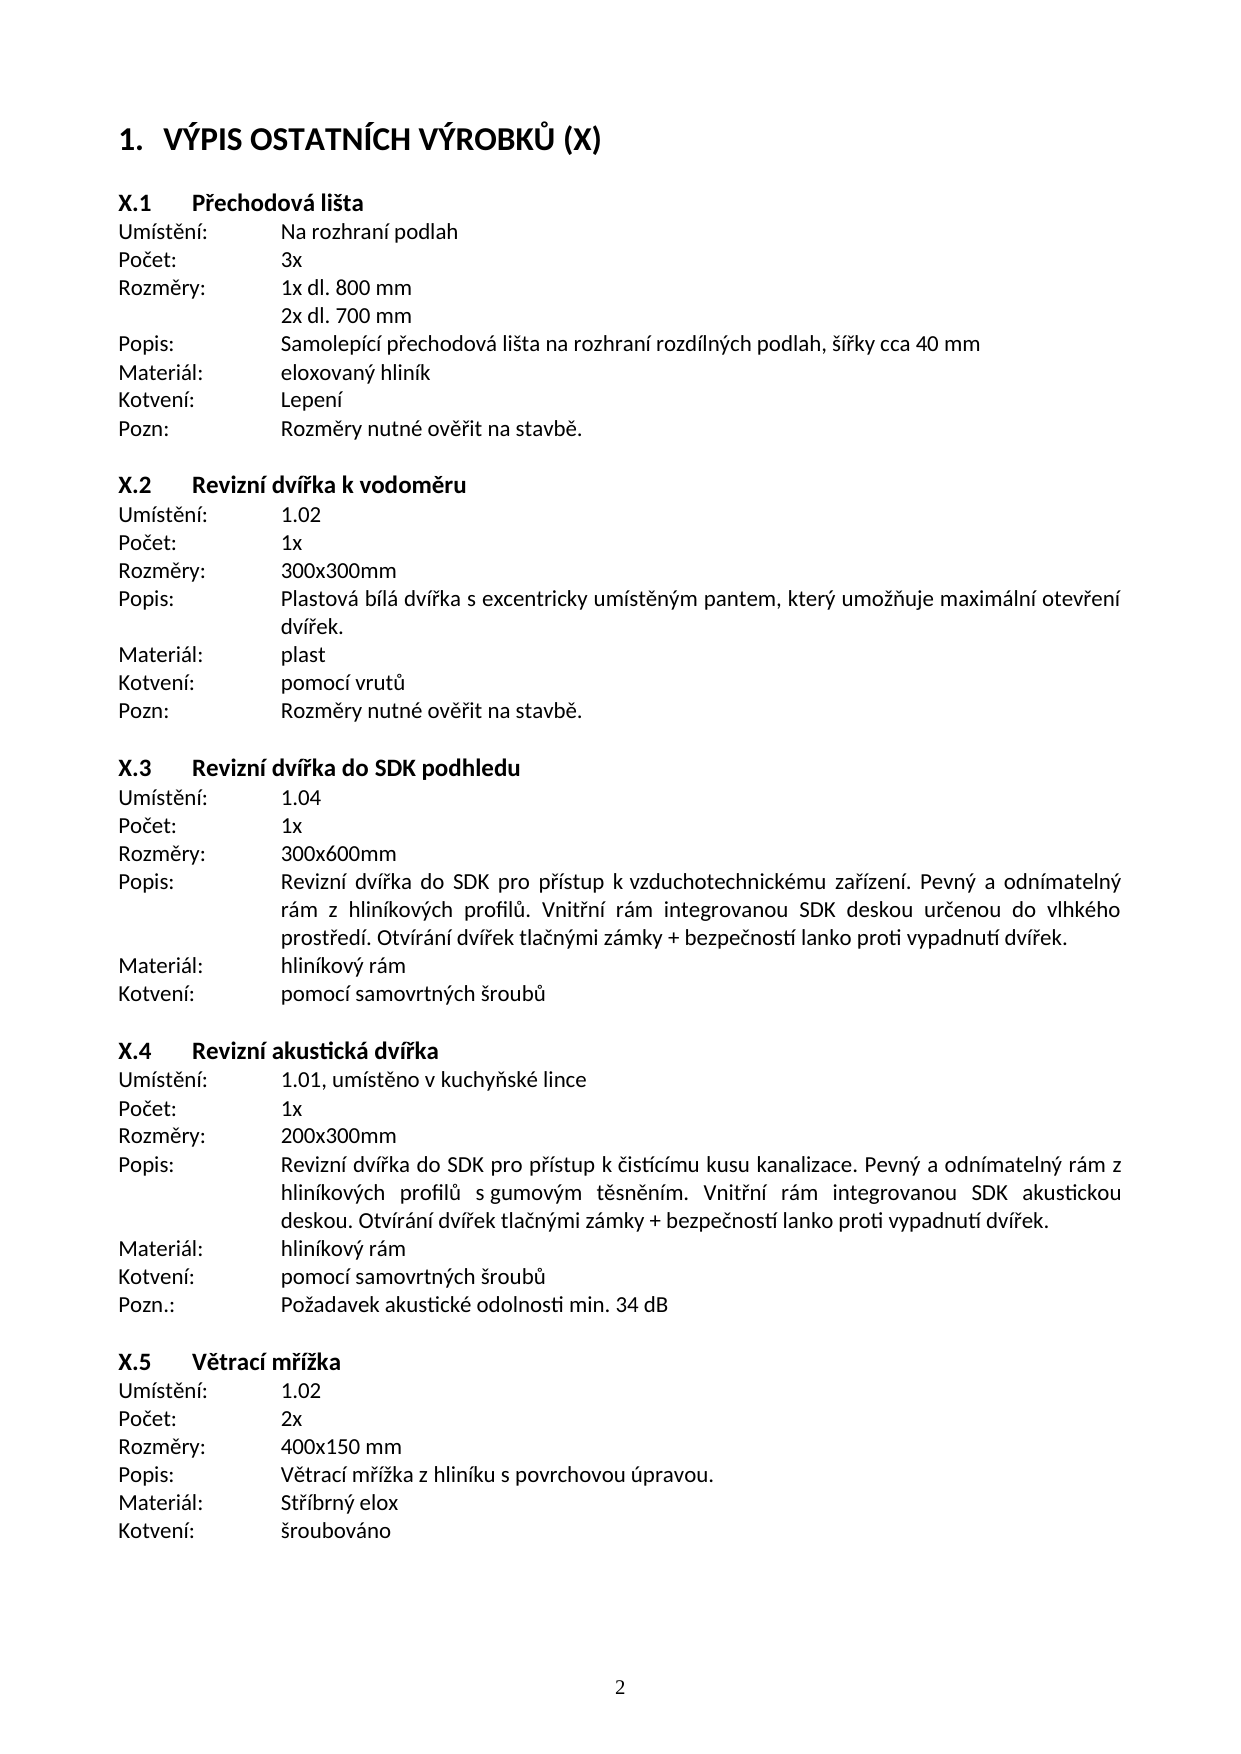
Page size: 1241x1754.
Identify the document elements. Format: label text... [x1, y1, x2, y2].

text Rozměry: 1x dl. 800 mm [118, 273, 1122, 302]
text Umístění: Na rozhraní podlah [118, 217, 1122, 246]
text Kotvení: pomocí samovrtných šroubů [118, 1262, 1122, 1290]
text Počet: 2x [118, 1404, 1122, 1432]
text Pozn.: Požadavek akustické odolnosti min. 34 dB [118, 1290, 1122, 1318]
text Umístění: 1.04 [118, 783, 1122, 811]
subtitle X.5 Větrací mřížka [118, 1346, 1122, 1376]
text Materiál: eloxovaný hliník [118, 358, 1122, 386]
text Popis: Větrací mřížka z hliníku s povrchovou úpravou. [118, 1460, 1122, 1488]
text Rozměry: 400x150 mm [118, 1432, 1122, 1460]
text Umístění: 1.02 [118, 500, 1122, 528]
text Umístění: 1.01, umístěno v kuchyňské lince [118, 1066, 1122, 1094]
text Kotvení: pomocí vrutů [118, 668, 1122, 696]
text Počet: 1x [118, 1094, 1122, 1122]
text Materiál: Stříbrný elox [118, 1488, 1122, 1516]
text Počet: 1x [118, 811, 1122, 839]
text Popis: Revizní dvířka do SDK pro přístup k čistícímu kusu kanalizace. Pevný a odnímatelný rám z hliníkových profilů s gumovým těsněním. Vnitřní rám integrovanou SDK akustickou deskou. Otvírání dvířek tlačnými zámky + bezpečností lanko proti vypadnutí dvířek. [118, 1150, 1122, 1234]
subtitle VÝPIS OSTATNÍCH VÝROBKŮ (X) [118, 118, 1122, 159]
text Rozměry: 300x600mm [118, 839, 1122, 867]
text Rozměry: 200x300mm [118, 1122, 1122, 1150]
subtitle X.1 Přechodová lišta [118, 187, 1122, 217]
text Pozn: Rozměry nutné ověřit na stavbě. [118, 414, 1122, 442]
text Počet: 3x [118, 246, 1122, 273]
text Materiál: plast [118, 640, 1122, 668]
text Materiál: hliníkový rám [118, 951, 1122, 979]
text Popis: Plastová bílá dvířka s excentricky umístěným pantem, který umožňuje maximální otevření dvířek. [118, 584, 1122, 640]
subtitle X.3 Revizní dvířka do SDK podhledu [118, 752, 1122, 783]
text Popis: Samolepící přechodová lišta na rozhraní rozdílných podlah, šířky cca 40 mm [118, 329, 1122, 358]
text Popis: Revizní dvířka do SDK pro přístup k vzduchotechnickému zařízení. Pevný a odnímatelný rám z hliníkových profilů. Vnitřní rám integrovanou SDK deskou určenou do vlhkého prostředí. Otvírání dvířek tlačnými zámky + bezpečností lanko proti vypadnutí dvířek. [118, 867, 1122, 951]
text Kotvení: šroubováno [118, 1516, 1122, 1544]
subtitle X.4 Revizní akustická dvířka [118, 1035, 1122, 1066]
text Materiál: hliníkový rám [118, 1234, 1122, 1262]
text Počet: 1x [118, 528, 1122, 556]
text Umístění: 1.02 [118, 1376, 1122, 1404]
text Pozn: Rozměry nutné ověřit na stavbě. [118, 696, 1122, 724]
text Kotvení: pomocí samovrtných šroubů [118, 979, 1122, 1007]
text Rozměry: 300x300mm [118, 556, 1122, 584]
subtitle X.2 Revizní dvířka k vodoměru [118, 470, 1122, 500]
text Kotvení: Lepení [118, 386, 1122, 414]
text 2x dl. 700 mm [118, 302, 1122, 329]
